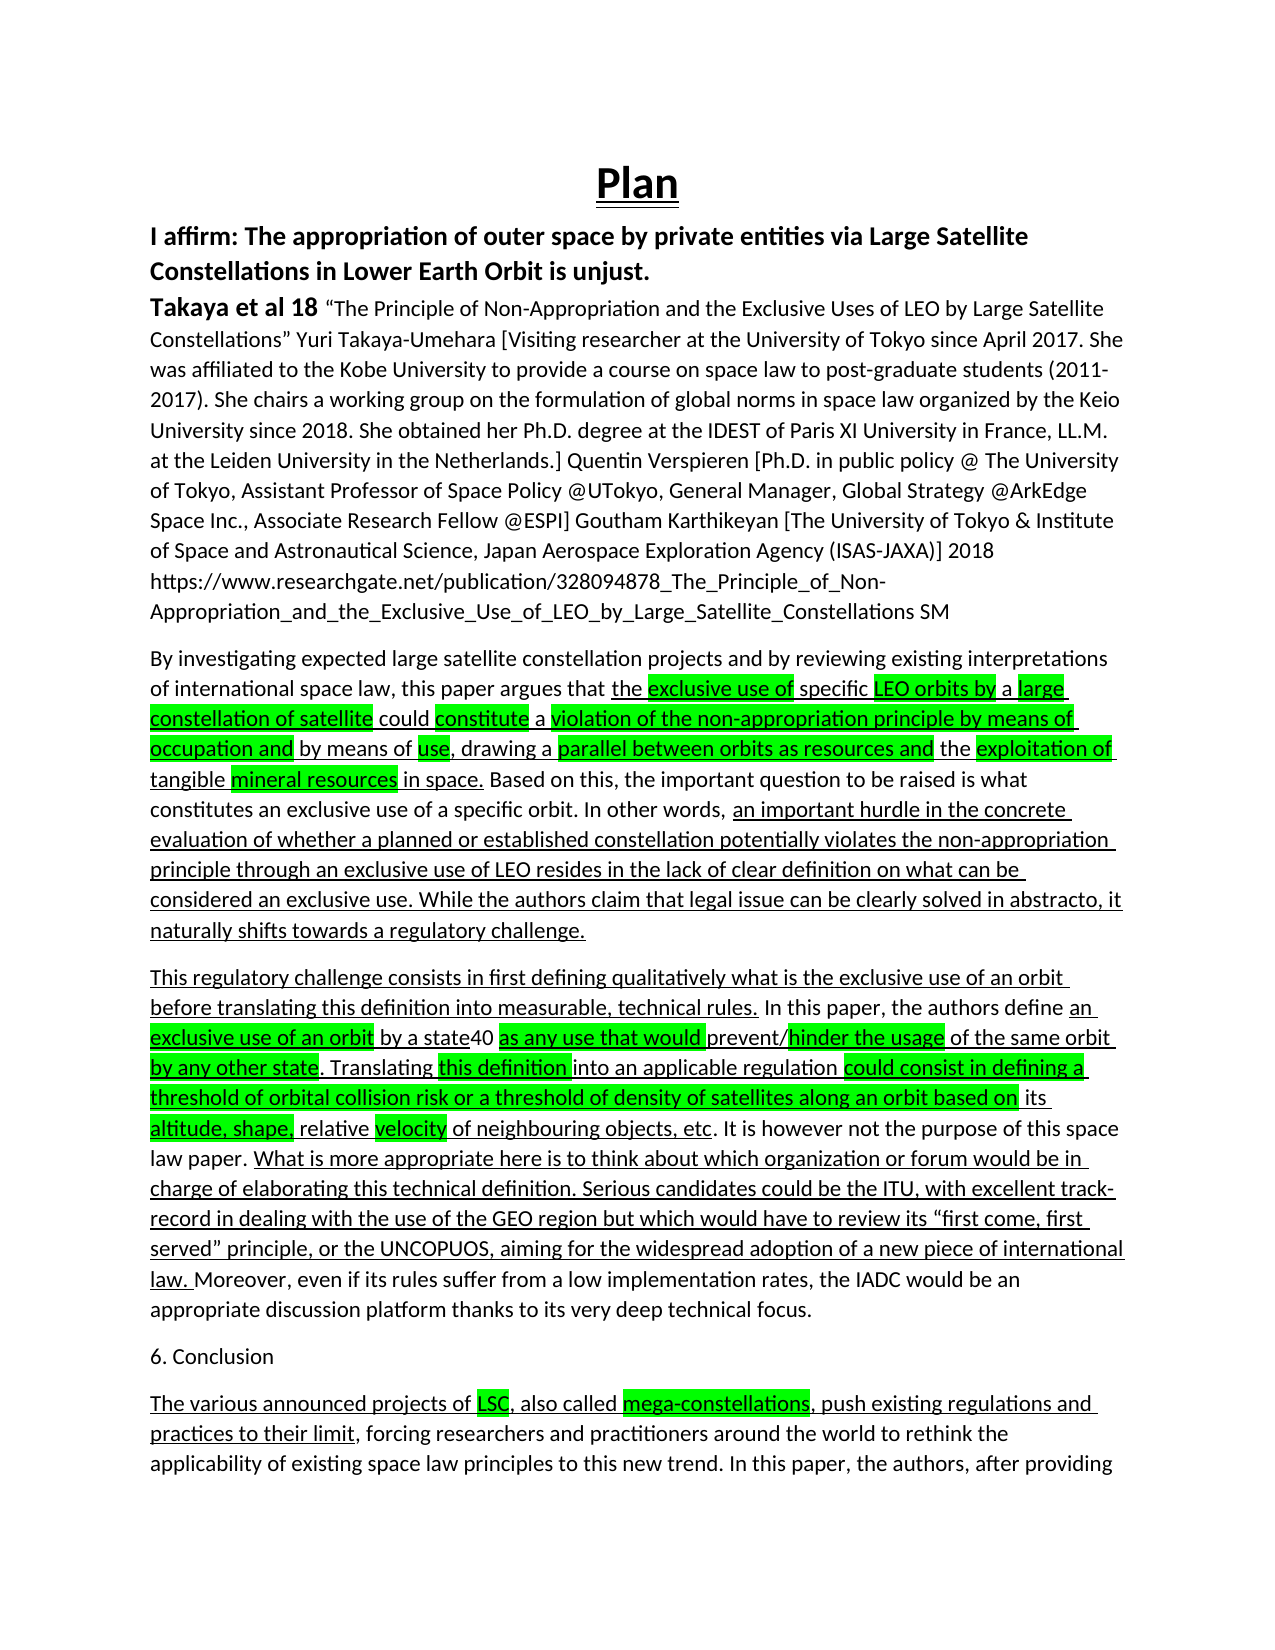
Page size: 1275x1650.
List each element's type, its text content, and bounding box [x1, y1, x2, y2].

text By investigating expected large satellite constellation projects and by reviewing existing interpretations of international space law, this paper argues that the exclusive use of specific LEO orbits by a large constellation of satellite could constitute a violation of the non-appropriation principle by means of occupation and by means of use, drawing a parallel between orbits as resources and the exploitation of tangible mineral resources in space. Based on this, the important question to be raised is what constitutes an exclusive use of a specific orbit. In other words, an important hurdle in the concrete evaluation of whether a planned or established constellation potentially violates the non-appropriation principle through an exclusive use of LEO resides in the lack of clear definition on what can be considered an exclusive use. While the authors claim that legal issue can be clearly solved in abstracto, it naturally shifts towards a regulatory challenge. [150, 644, 1125, 944]
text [150, 1389, 1125, 1477]
subtitle Plan [150, 154, 1125, 210]
subtitle I affirm: The appropriation of outer space by private entities via Large Satellite Constellations in Lower Earth Orbit is unjust. [150, 219, 1125, 287]
text 6. Conclusion [150, 1342, 1125, 1370]
text This regulatory challenge consists in first defining qualitatively what is the exclusive use of an orbit before translating this definition into measurable, technical rules. In this paper, the authors define an exclusive use of an orbit by a state40 as any use that would prevent/hinder the usage of the same orbit by any other state. Translating this definition into an applicable regulation could consist in defining a threshold of orbital collision risk or a threshold of density of satellites along an orbit based on its altitude, shape, relative velocity of neighbouring objects, etc. It is however not the purpose of this space law paper. What is more appropriate here is to think about which organization or forum would be in charge of elaborating this technical definition. Serious candidates could be the ITU, with excellent track-record in dealing with the use of the GEO region but which would have to review its “first come, first served” principle, or the UNCOPUOS, aiming for the widespread adoption of a new piece of international law. Moreover, even if its rules suffer from a low implementation rates, the IADC would be an appropriate discussion platform thanks to its very deep technical focus. [150, 963, 1125, 1259]
text Takaya et al 18 “The Principle of Non-Appropriation and the Exclusive Uses of LEO by Large Satellite Constellations” Yuri Takaya-Umehara [Visiting researcher at the University of Tokyo since April 2017. She was affiliated to the Kobe University to provide a course on space law to post-graduate students (2011-2017). She chairs a working group on the formulation of global norms in space law organized by the Keio University since 2018. She obtained her Ph.D. degree at the IDEST of Paris XI University in France, LL.M. at the Leiden University in the Netherlands.] Quentin Verspieren [Ph.D. in public policy @ The University of Tokyo, Assistant Professor of Space Policy @UTokyo, General Manager, Global Strategy @ArkEdge Space Inc., Associate Research Fellow @ESPI] Goutham Karthikeyan [The University of Tokyo & Institute of Space and Astronautical Science, Japan Aerospace Exploration Agency (ISAS-JAXA)] 2018 https://www.researchgate.net/publication/328094878_The_Principle_of_Non-Appropriation_and_the_Exclusive_Use_of_LEO_by_Large_Satellite_Constellations SM [150, 290, 1125, 625]
